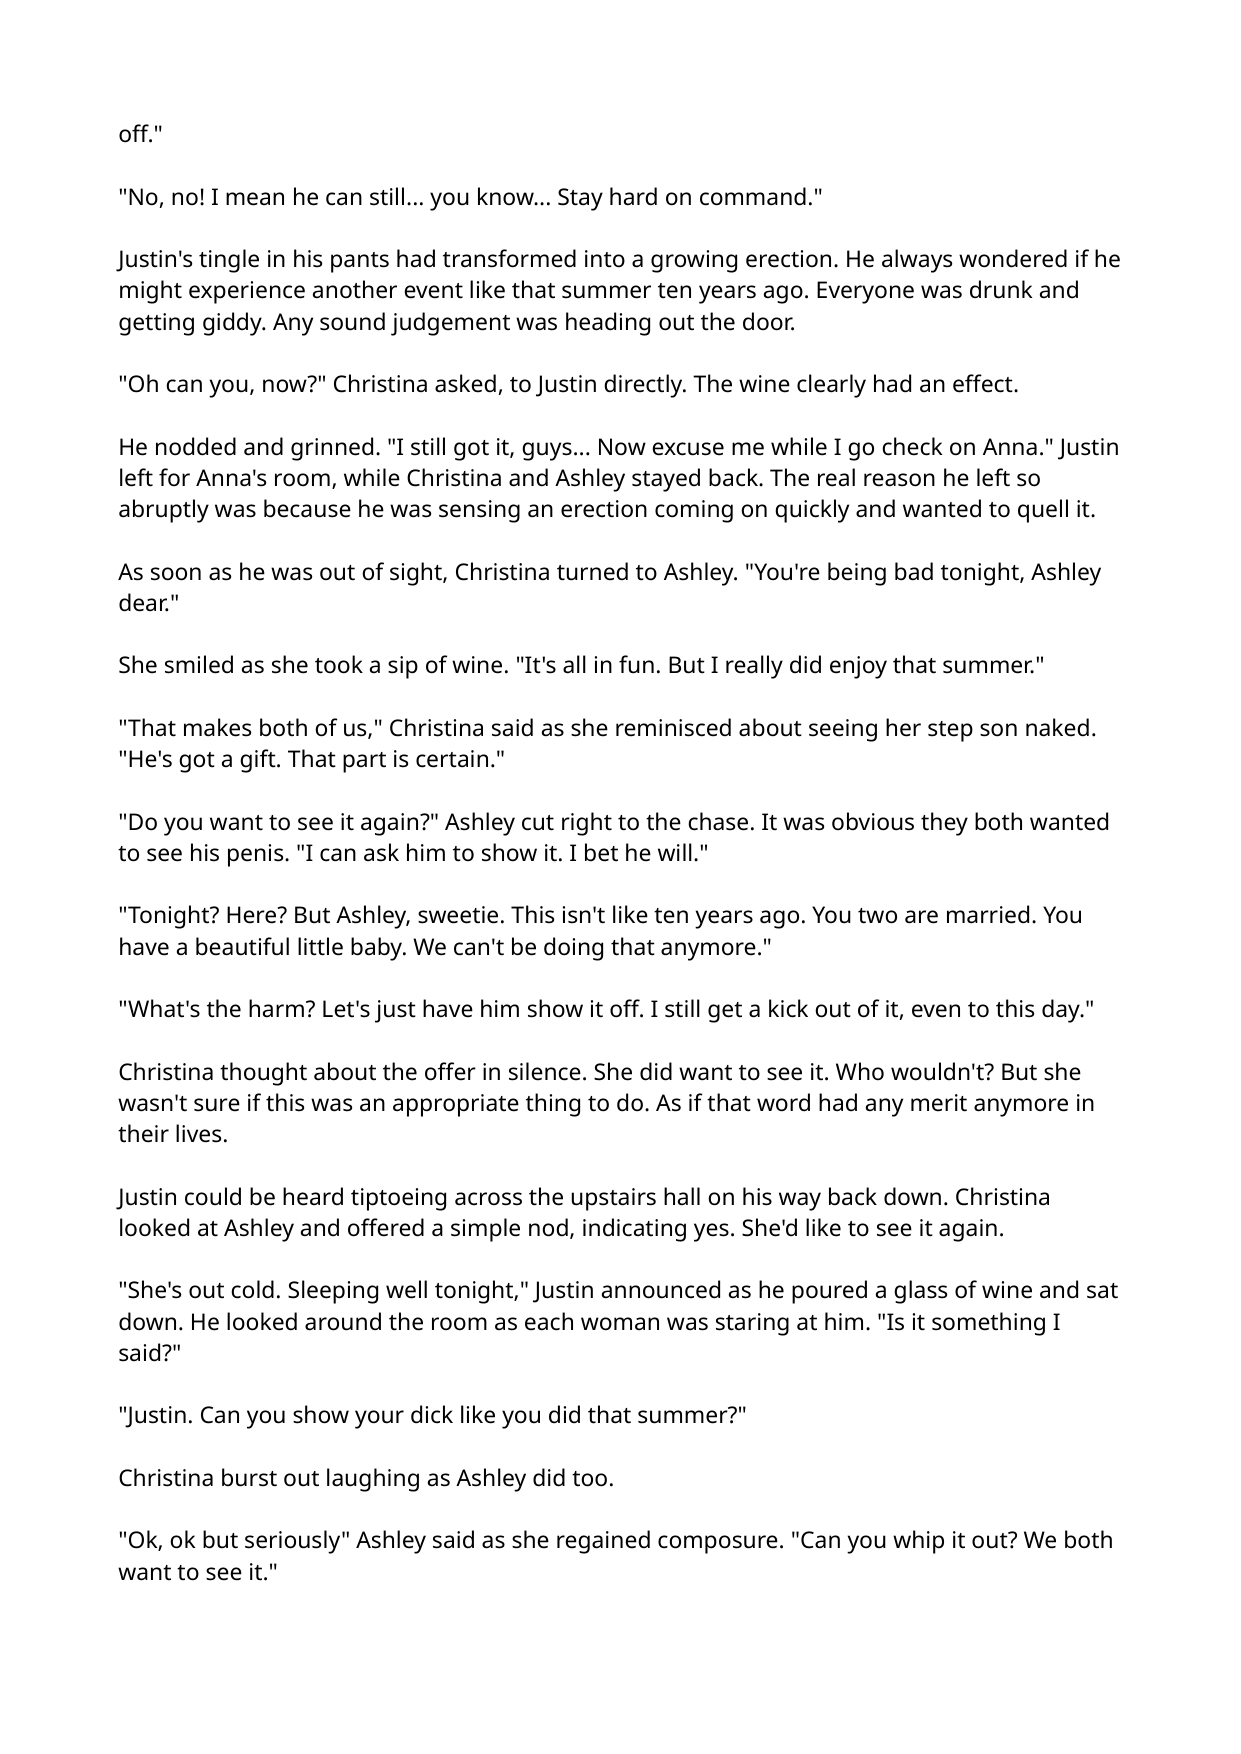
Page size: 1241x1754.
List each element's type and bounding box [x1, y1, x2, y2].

text [118, 118, 1122, 1618]
